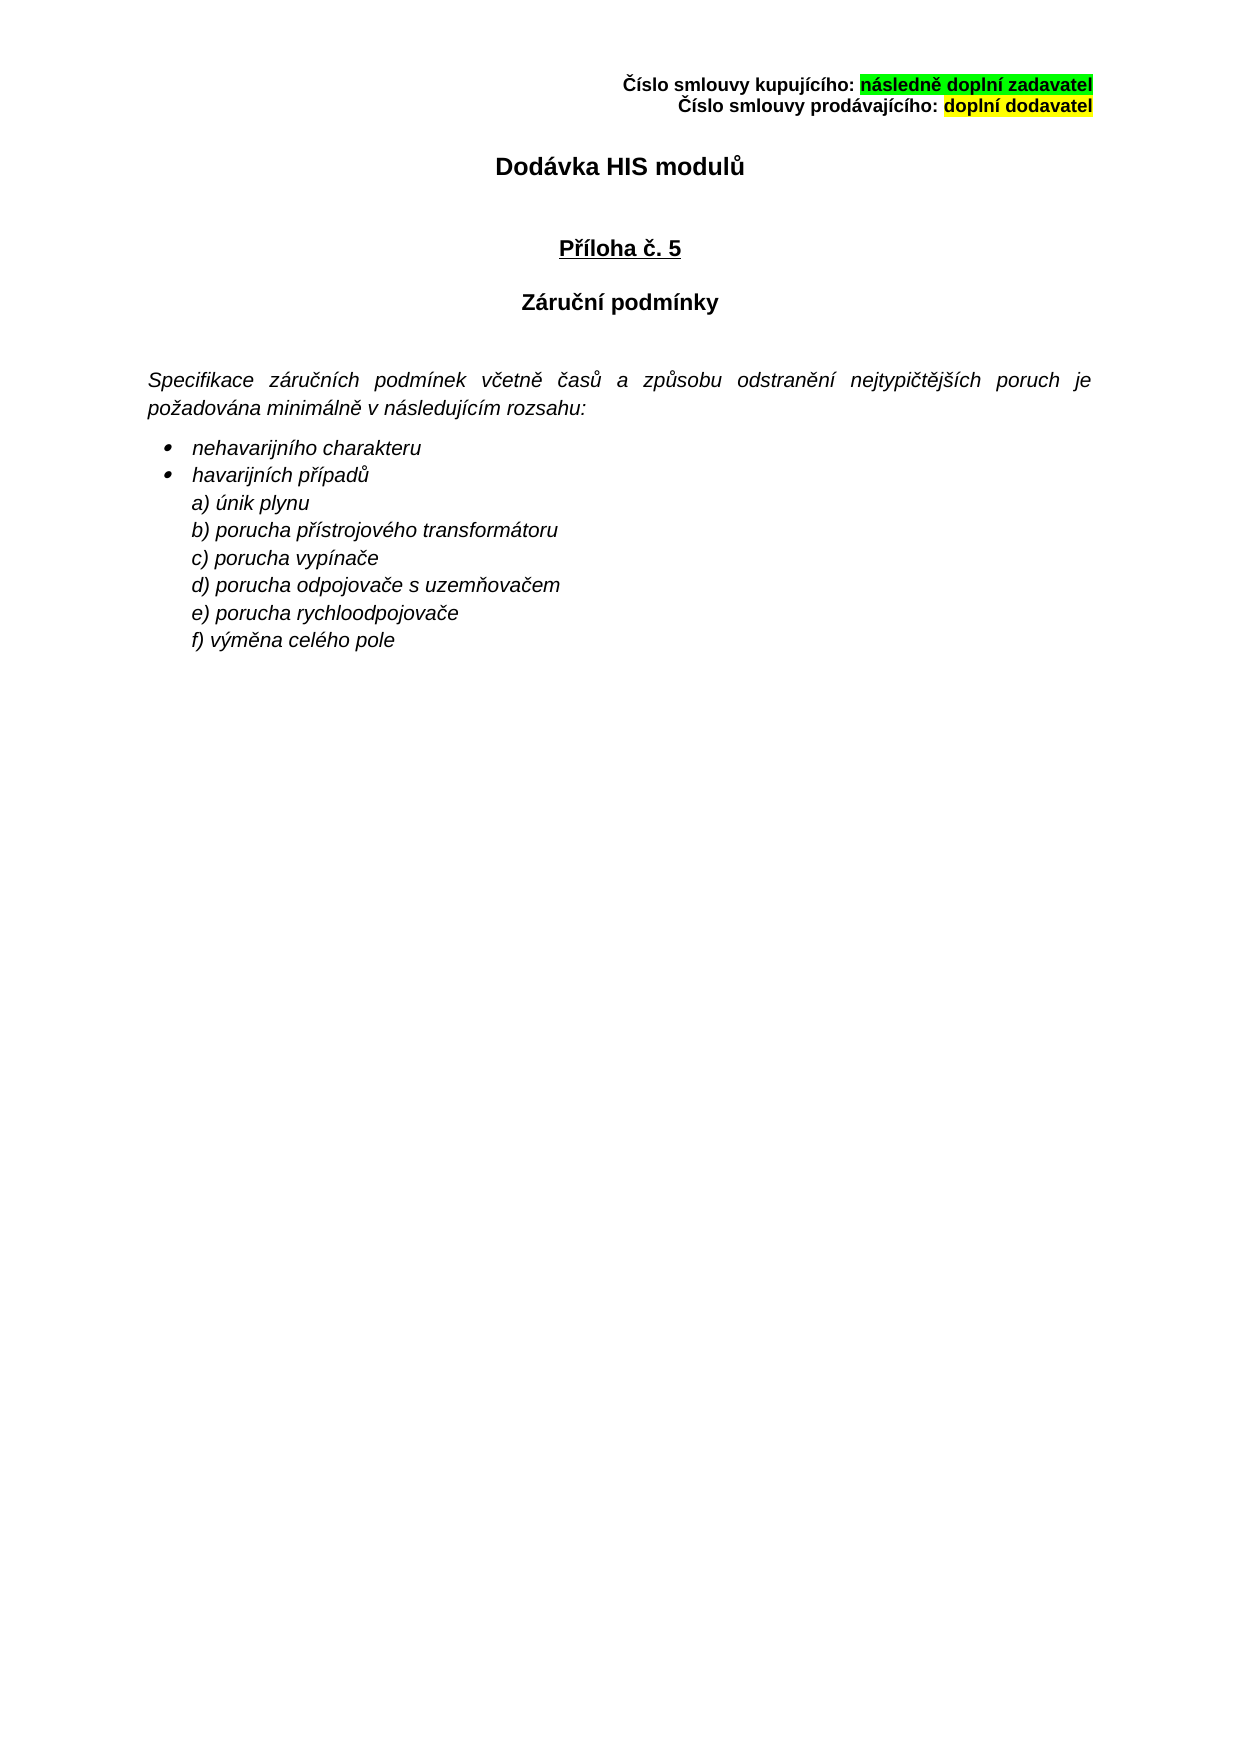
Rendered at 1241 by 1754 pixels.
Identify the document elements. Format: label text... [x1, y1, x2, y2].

list c) porucha vypínače [191, 546, 1093, 569]
list b) porucha přístrojového transformátoru [191, 518, 1093, 542]
text Specifikace záručních podmínek včetně časů a způsobu odstranění nejtypičtějších poruch je požadována minimálně v následujícím rozsahu: [148, 368, 1093, 419]
list e) porucha rychloodpojovače f) výměna celého pole [191, 601, 1093, 652]
list a) únik plynu [191, 491, 1093, 514]
text Záruční podmínky [148, 288, 1093, 315]
text Příloha č. 5 [148, 234, 1093, 261]
list havarijních případů [162, 463, 1093, 487]
list d) porucha odpojovače s uzemňovačem [191, 573, 1093, 597]
list nehavarijního charakteru [162, 435, 1093, 459]
